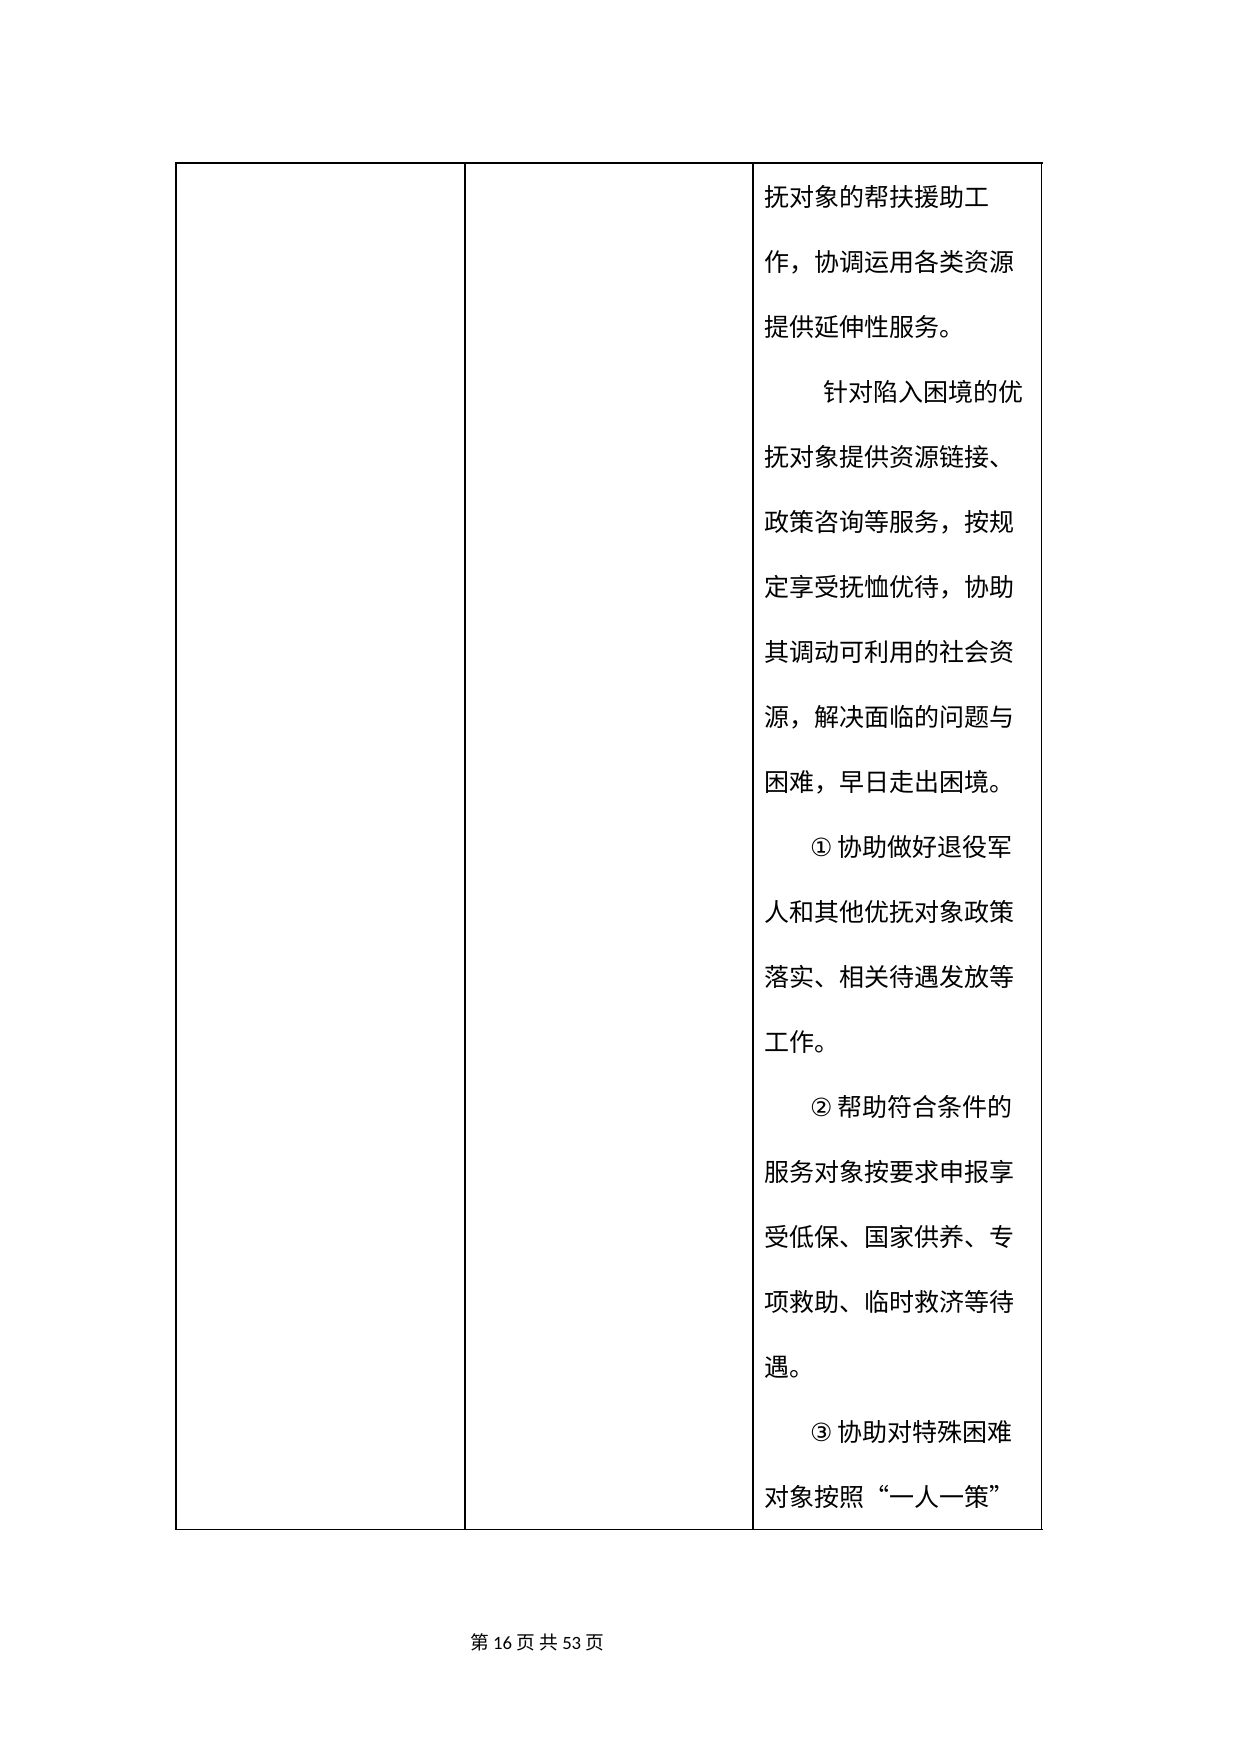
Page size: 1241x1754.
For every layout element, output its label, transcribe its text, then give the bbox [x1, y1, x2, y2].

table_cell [754, 164, 1041, 1528]
table_cell ★ [466, 164, 752, 1528]
table_cell 1 [177, 164, 464, 1528]
